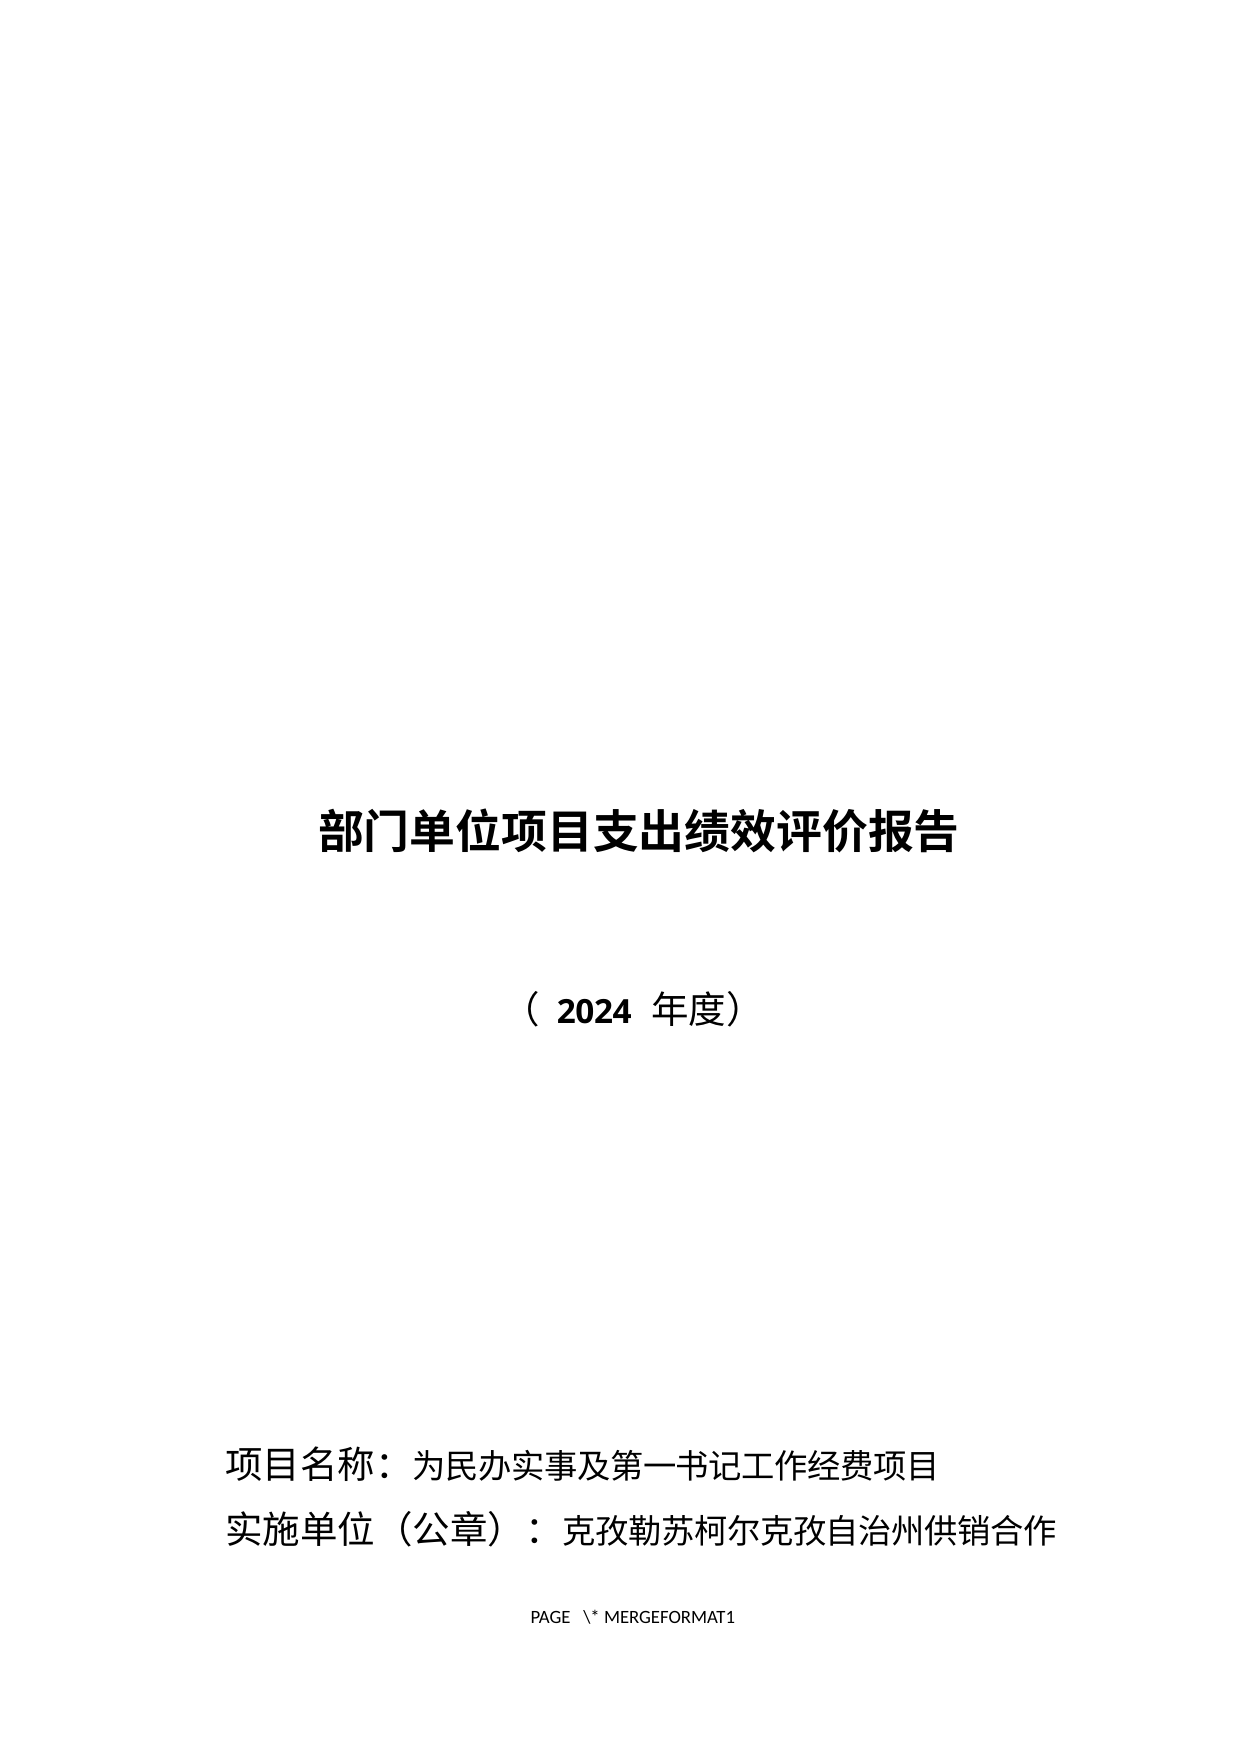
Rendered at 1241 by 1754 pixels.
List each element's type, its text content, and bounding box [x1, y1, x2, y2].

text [187, 1494, 1078, 1559]
text 项目名称：为民办实事及第一书记工作经费项目 [187, 1429, 1078, 1494]
text （ 2024 年度） [187, 974, 1078, 1039]
text 部门单位项目支出绩效评价报告 [187, 779, 1078, 877]
